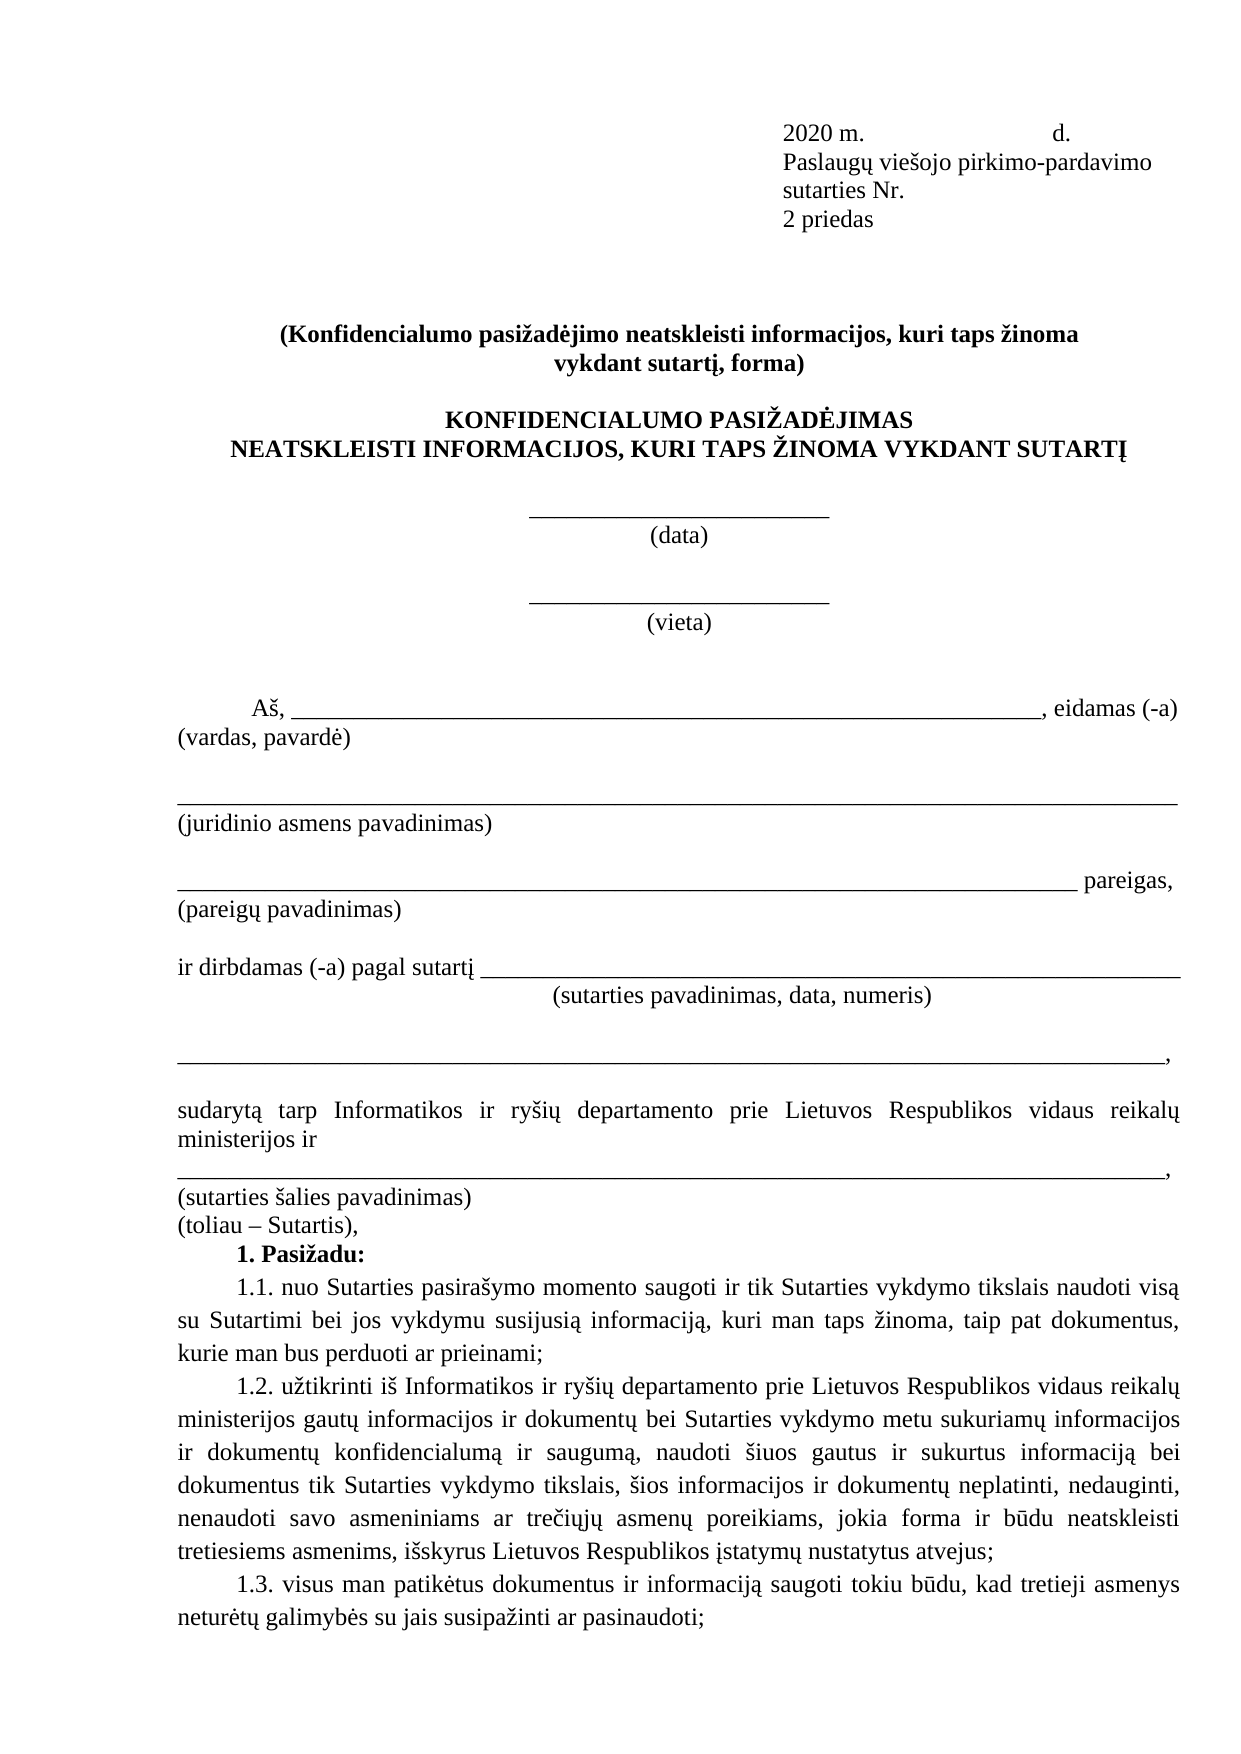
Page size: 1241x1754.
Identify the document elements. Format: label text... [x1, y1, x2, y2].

text 1.2. užtikrinti iš Informatikos ir ryšių departamento prie Lietuvos Respublikos vidaus reikalų ministerijos gautų informacijos ir dokumentų bei Sutarties vykdymo metu sukuriamų informacijos ir dokumentų konfidencialumą ir saugumą, naudoti šiuos gautus ir sukurtus informaciją bei dokumentus tik Sutarties vykdymo tikslais, šios informacijos ir dokumentų neplatinti, nedauginti, nenaudoti savo asmeniniams ar trečiųjų asmenų poreikiams, jokia forma ir būdu neatskleisti tretiesiems asmenims, išskyrus Lietuvos Respublikos įstatymų nustatytus atvejus; [177, 1371, 1181, 1565]
text vykdant sutartį, forma) [177, 348, 1181, 377]
text (pareigų pavadinimas) [177, 894, 1181, 923]
text ________________________________________________________________________________ [177, 779, 1181, 808]
text sudarytą tarp Informatikos ir ryšių departamento prie Lietuvos Respublikos vidaus reikalų ministerijos ir [177, 1095, 1181, 1153]
text Aš, ____________________________________________________________, eidamas (-a) [177, 693, 1181, 722]
text ________________________________________________________________________ pareigas, [177, 865, 1181, 894]
text (data) [177, 520, 1181, 549]
text _______________________________________________________________________________, [177, 1038, 1181, 1067]
text ________________________ [177, 578, 1181, 607]
text 2 priedas [177, 204, 1181, 233]
text 1.3. visus man patikėtus dokumentus ir informaciją saugoti tokiu būdu, kad tretieji asmenys neturėtų galimybės su jais susipažinti ar pasinaudoti; [177, 1569, 1181, 1631]
text KONFIDENCIALUMO PASIŽADĖJIMAS [177, 405, 1181, 434]
text 1. Pasižadu: [177, 1239, 1181, 1268]
text (vardas, pavardė) [177, 722, 1181, 750]
text Paslaugų viešojo pirkimo-pardavimo [177, 147, 1181, 176]
text 1.1. nuo Sutarties pasirašymo momento saugoti ir tik Sutarties vykdymo tikslais naudoti visą su Sutartimi bei jos vykdymu susijusią informaciją, kuri man taps žinoma, taip pat dokumentus, kurie man bus perduoti ar prieinami; [177, 1272, 1181, 1367]
text ________________________ [177, 492, 1181, 520]
text (sutarties pavadinimas, data, numeris) [552, 980, 1181, 1009]
text 2020 m. d. [177, 118, 1181, 147]
text sutarties Nr. [177, 176, 1181, 204]
text _______________________________________________________________________________, [177, 1153, 1181, 1182]
text (toliau – Sutartis), [177, 1210, 1181, 1239]
text NEATSKLEISTI INFORMACIJOS, KURI TAPS ŽINOMA VYKDANT SUTARTĮ [177, 434, 1181, 463]
text (juridinio asmens pavadinimas) [177, 808, 1181, 837]
text ir dirbdamas (-a) pagal sutartį ________________________________________________________ [177, 952, 1181, 980]
text (vieta) [177, 607, 1181, 635]
text (sutarties šalies pavadinimas) [177, 1182, 1181, 1210]
text (Konfidencialumo pasižadėjimo neatskleisti informacijos, kuri taps žinoma [177, 319, 1181, 348]
